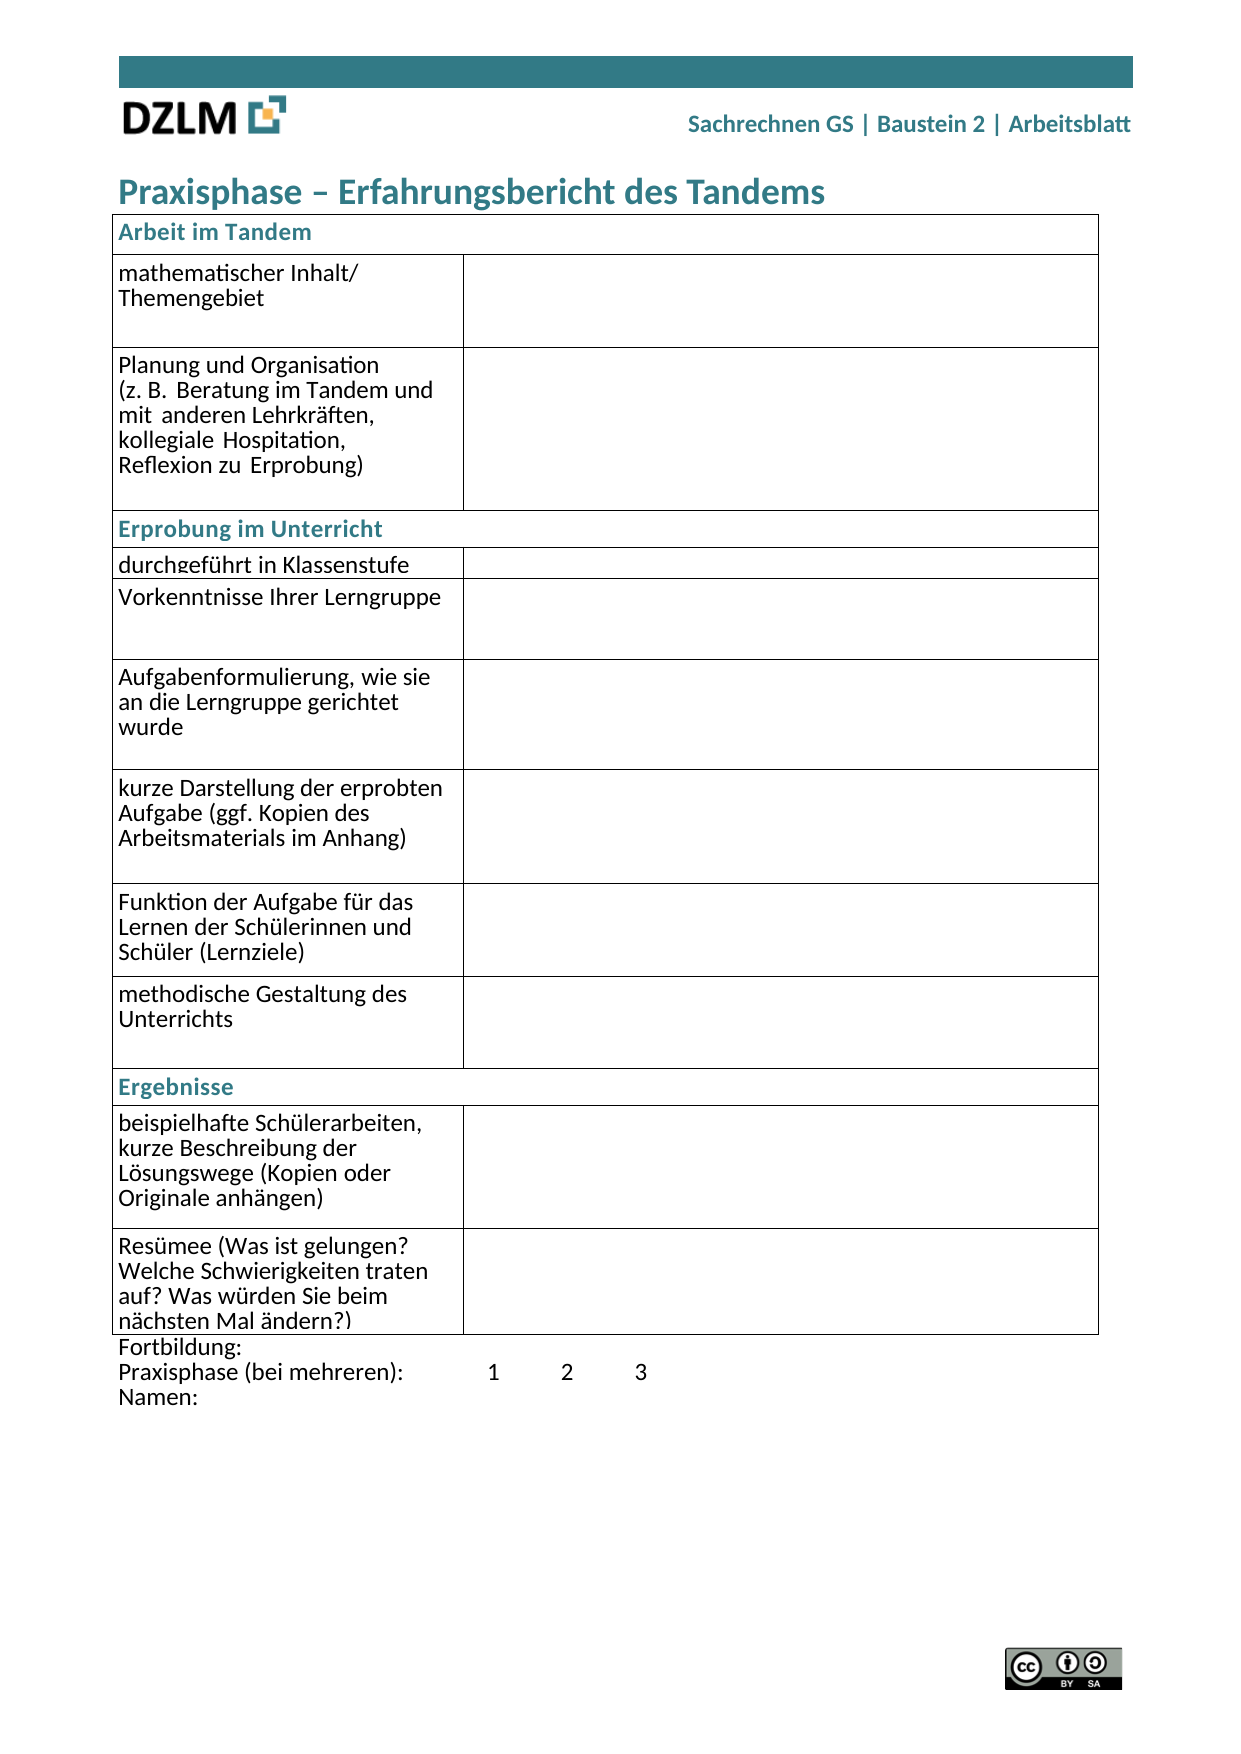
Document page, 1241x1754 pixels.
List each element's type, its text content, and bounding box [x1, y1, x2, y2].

table_cell Erprobung im Unterricht [113, 511, 1098, 547]
table_cell Ergebnisse [113, 1069, 1098, 1105]
table_cell [464, 348, 1098, 510]
table_cell Funktion der Aufgabe für das Lernen der Schülerinnen und Schüler (Lernziele) [113, 884, 463, 976]
table_cell Vorkenntnisse Ihrer Lerngruppe [113, 579, 463, 659]
picture [93, 72, 317, 165]
table_cell [464, 548, 1098, 578]
table_cell methodische Gestaltung des Unterrichts [113, 977, 463, 1068]
table_cell [464, 660, 1098, 769]
text Praxisphase (bei mehreren): 1 2 3 [118, 1360, 1122, 1385]
table_header Arbeit im Tandem [113, 215, 1098, 254]
text Fortbildung: [118, 1335, 1122, 1360]
table_cell [464, 977, 1098, 1068]
table_cell [464, 255, 1098, 347]
table_cell [464, 579, 1098, 659]
picture [1004, 1647, 1123, 1691]
table_cell beispielhafte Schülerarbeiten, kurze Beschreibung der Lösungswege (Kopien oder Originale anhängen) [113, 1106, 463, 1228]
table_cell Planung und Organisation (z. B. Beratung im Tandem und mit anderen Lehrkräften, kollegiale Hospitation, Reflexion zu Erprobung) [113, 348, 463, 510]
table_cell [464, 884, 1098, 976]
table_cell Resümee (Was ist gelungen? Welche Schwierigkeiten traten auf? Was würden Sie beim nächsten Mal ändern?) [113, 1229, 463, 1334]
text Namen: [118, 1385, 1122, 1410]
table_cell Aufgabenformulierung, wie sie an die Lerngruppe gerichtet wurde [113, 660, 463, 769]
table_cell durchgeführt in Klassenstufe [113, 548, 463, 578]
text Praxisphase – Erfahrungsbericht des Tandems [118, 168, 1122, 214]
table_cell kurze Darstellung der erprobten Aufgabe (ggf. Kopien des Arbeitsmaterials im Anhang) [113, 770, 463, 883]
table_cell [464, 1106, 1098, 1228]
table_cell mathematischer Inhalt/ Themengebiet [113, 255, 463, 347]
table_cell [464, 770, 1098, 883]
table_cell [464, 1229, 1098, 1334]
